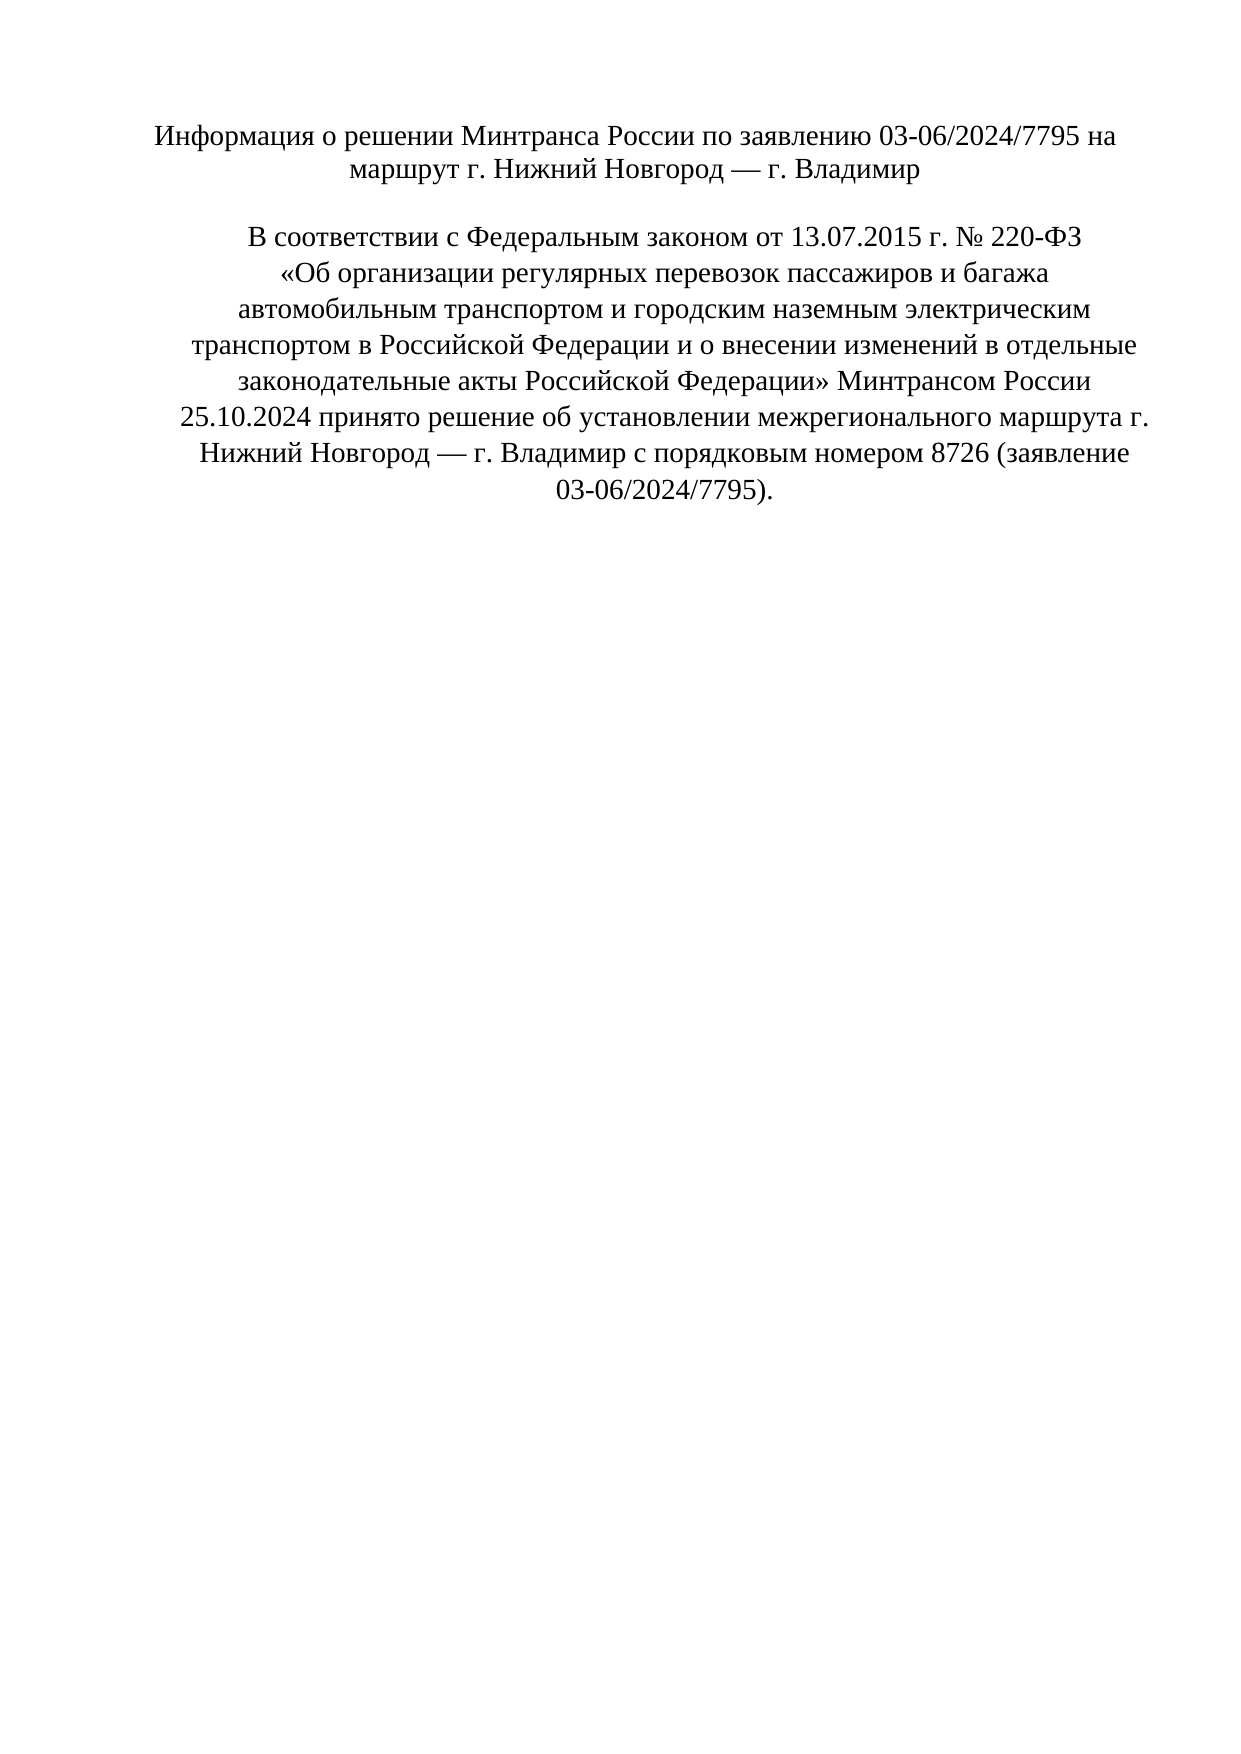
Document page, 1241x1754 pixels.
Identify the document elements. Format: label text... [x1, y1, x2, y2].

text В соответствии с Федеральным законом от 13.07.2015 г. № 220-ФЗ «Об организации регулярных перевозок пассажиров и багажа автомобильным транспортом и городским наземным электрическим транспортом в Российской Федерации и о внесении изменений в отдельные законодательные акты Российской Федерации» Минтрансом России 25.10.2024 принято решение об установлении межрегионального маршрута г. Нижний Новгород — г. Владимир с порядковым номером 8726 (заявление 03-06/2024/7795). [177, 219, 1152, 505]
text Информация о решении Минтранса России по заявлению 03-06/2024/7795 на маршрут г. Нижний Новгород — г. Владимир [118, 118, 1152, 185]
